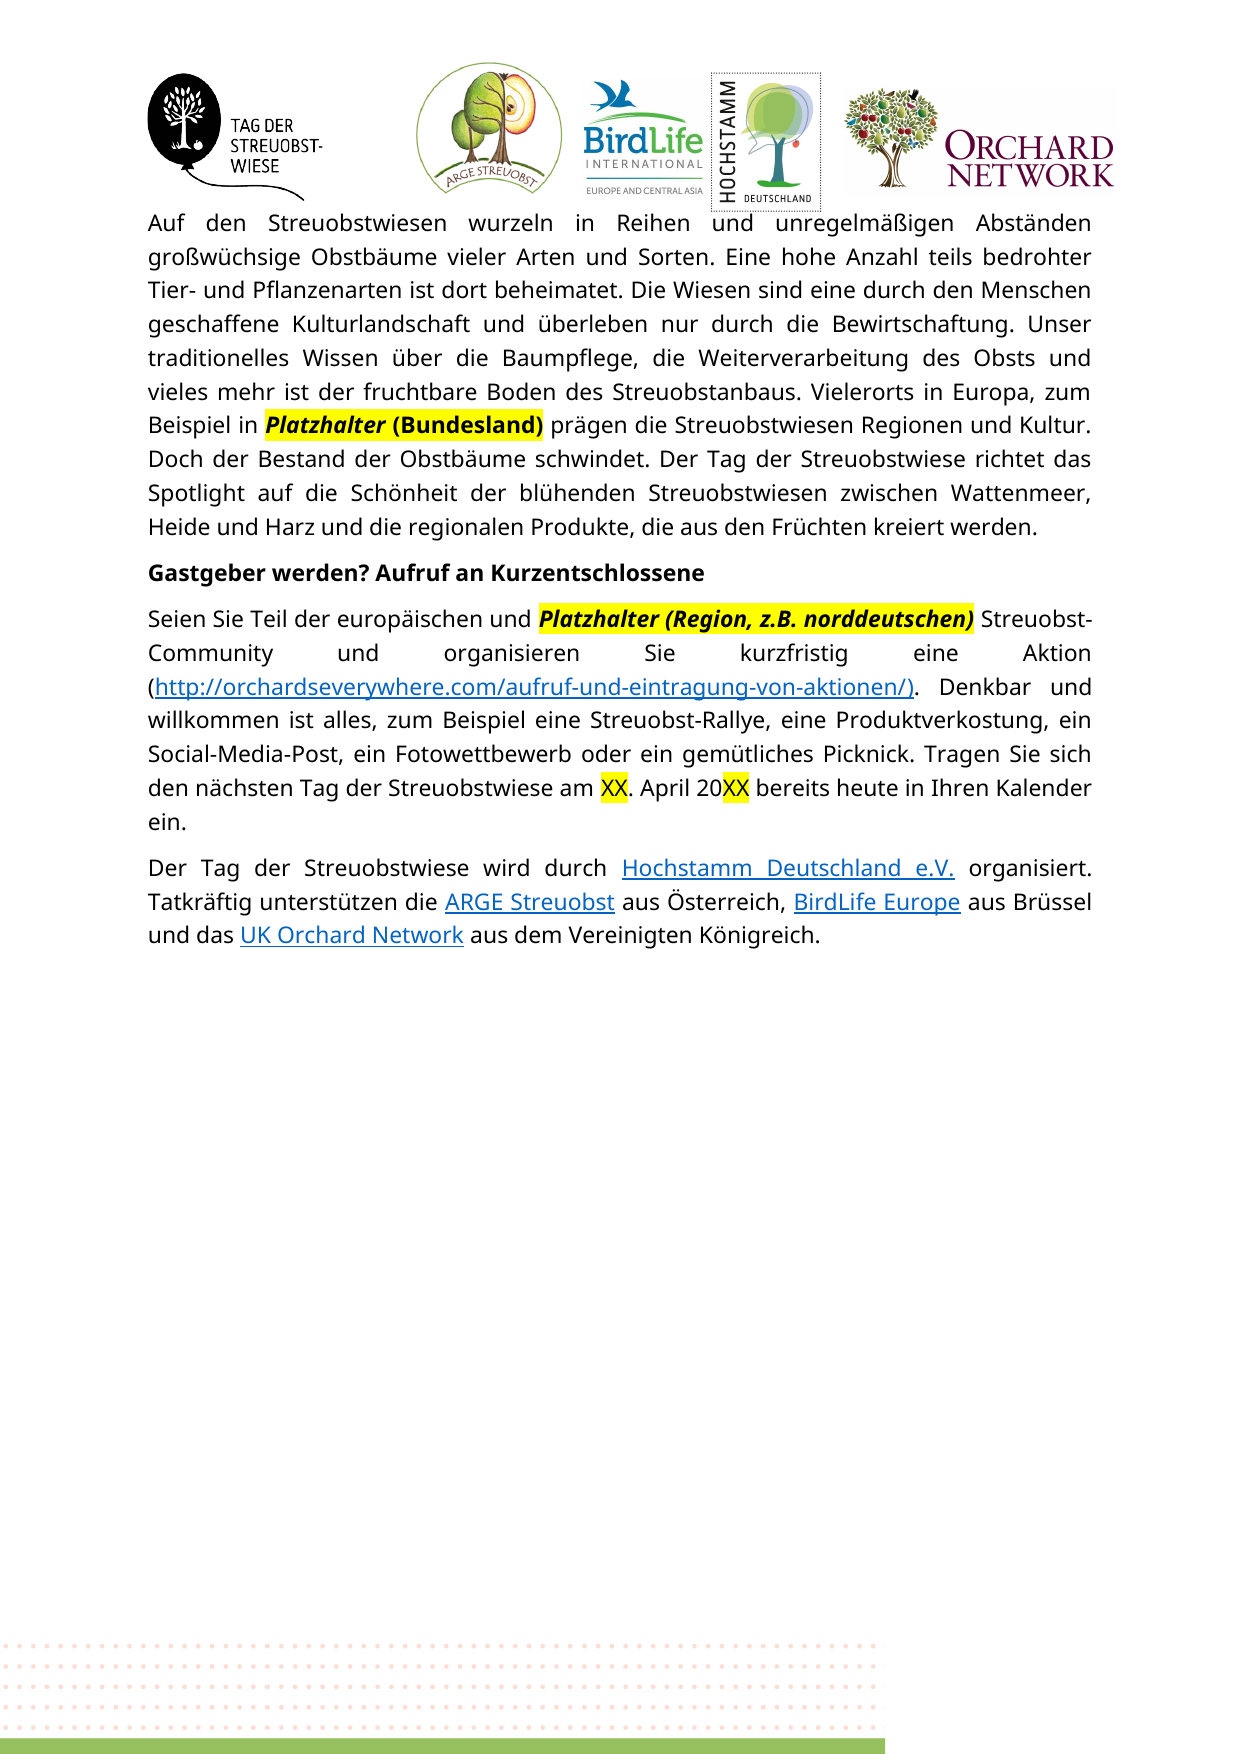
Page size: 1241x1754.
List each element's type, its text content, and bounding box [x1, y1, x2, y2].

text Gastgeber werden? Aufruf an Kurzentschlossene [148, 557, 1092, 588]
text Seien Sie Teil der europäischen und Platzhalter (Region, z.B. norddeutschen) Streuobst-Community und organisieren Sie kurzfristig eine Aktion (http://orchardseverywhere.com/aufruf-und-eintragung-von-aktionen/). Denkbar und willkommen ist alles, zum Beispiel eine Streuobst-Rallye, eine Produktverkostung, ein Social-Media-Post, ein Fotowettbewerb oder ein gemütliches Picknick. Tragen Sie sich den nächsten Tag der Streuobstwiese am XX. April 20XX bereits heute in Ihren Kalender ein. [148, 603, 1092, 837]
text Der Tag der Streuobstwiese wird durch Hochstamm Deutschland e.V. organisiert. Tatkräftig unterstützen die ARGE Streuobst aus Österreich, BirdLife Europe aus Brüssel und das UK Orchard Network aus dem Königreich. [148, 917, 1092, 951]
text Auf den Streuobstwiesen wurzeln in Reihen und unregelmäßigen Abständen großwüchsige Obstbäume vieler Arten und Sorten. Eine hohe Anzahl teils bedrohter Tier- und Pflanzenarten ist dort beheimatet. Die Wiesen sind eine durch den Menschen geschaffene Kulturlandschaft und überleben nur durch die Bewirtschaftung. Unser traditionelles Wissen über die Baumpflege, die Weiterverarbeitung des Obsts und vieles mehr ist der fruchtbare Boden des Streuobstanbaus. Vielerorts in Europa, zum Beispiel in Platzhalter (Bundesland) prägen die Streuobstwiesen Regionen und Kultur. Doch der Bestand der Obstbäume schwindet. Der Tag der Streuobstwiese richtet das Spotlight auf die Schönheit der blühenden Streuobstwiesen zwischen Wattenmeer, Heide und Harz und die regionalen Produkte, die aus den Früchten kreiert werden. [148, 207, 1092, 542]
picture [0, 7, 1116, 1754]
